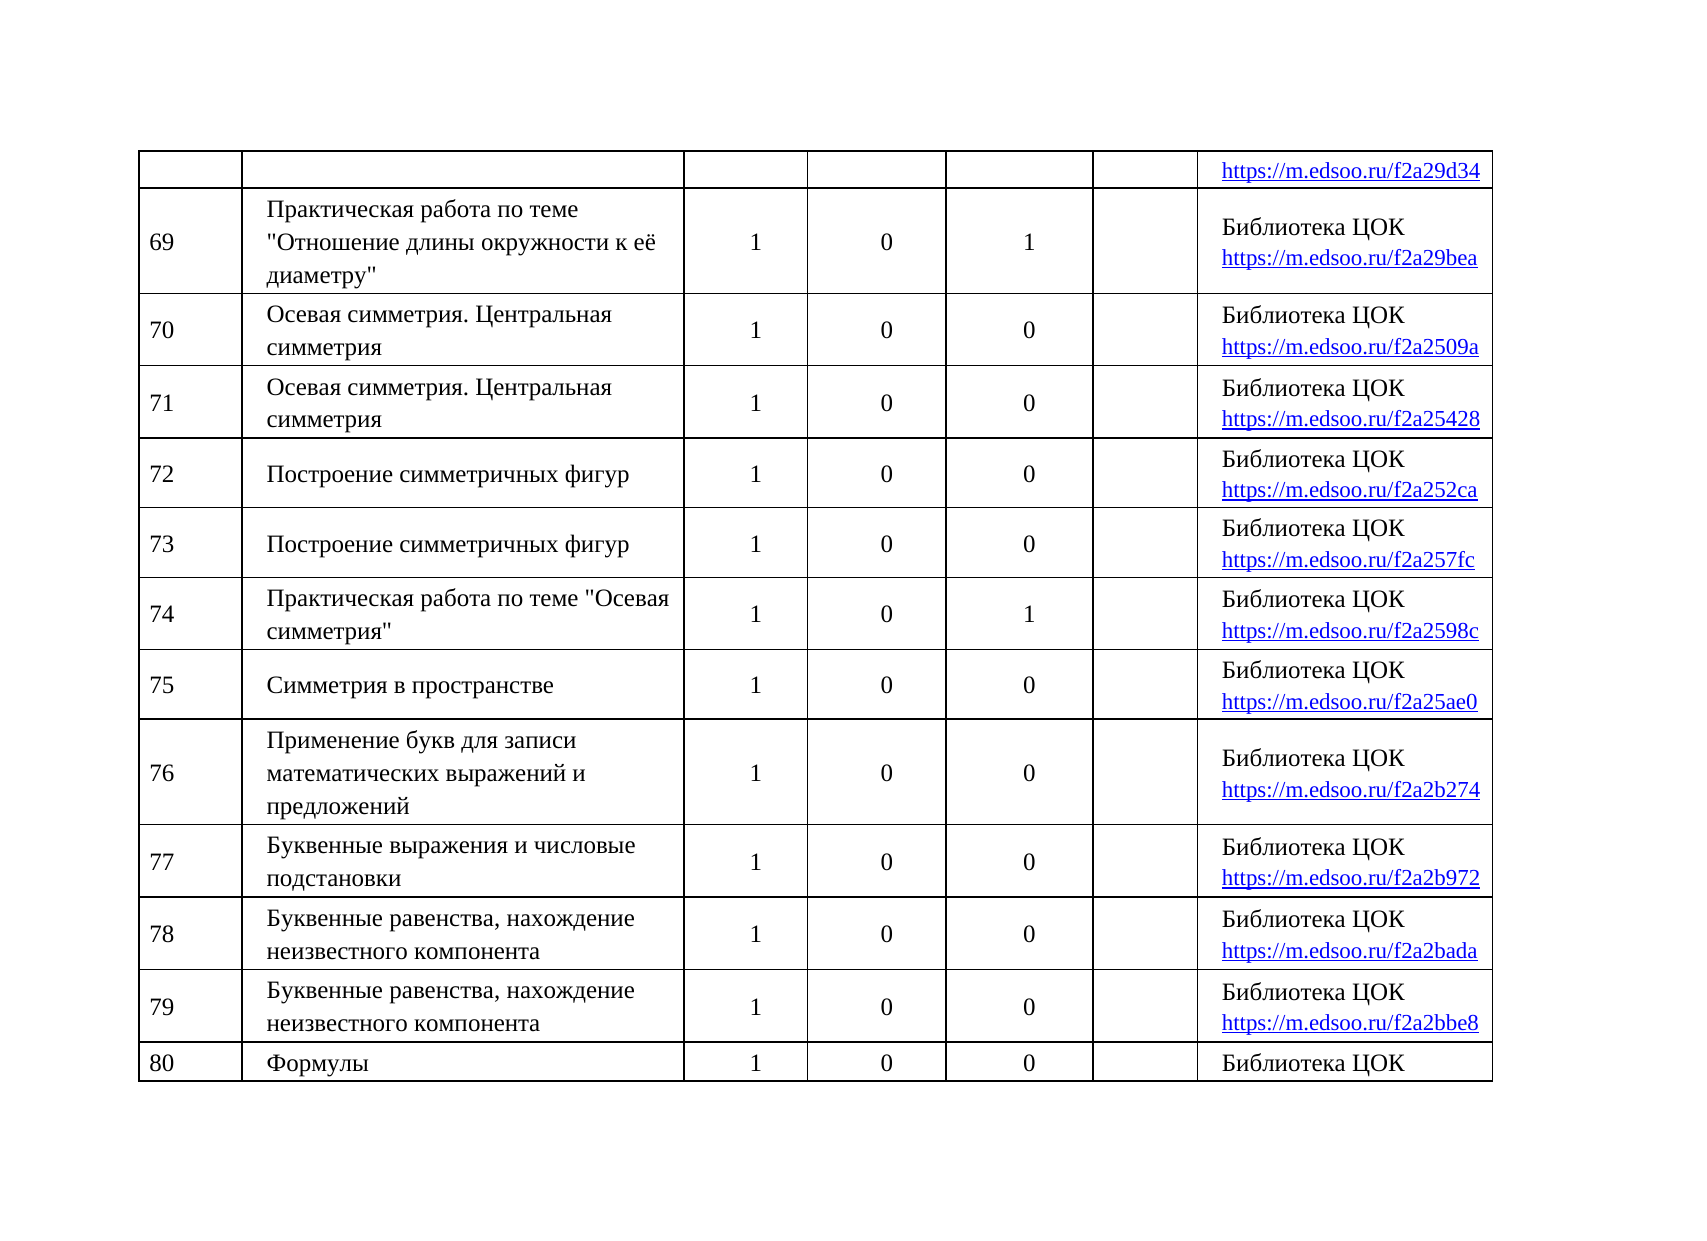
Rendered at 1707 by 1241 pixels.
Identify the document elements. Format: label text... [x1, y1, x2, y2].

table_cell 69 [140, 189, 241, 292]
table_cell 0 [808, 366, 945, 437]
table_cell Осевая симметрия. Центральная симметрия [243, 366, 683, 437]
table_cell Библиотека ЦОК https://m.edsoo.ru/f2a257fc [1198, 508, 1492, 576]
table_cell 70 [140, 294, 241, 365]
table_cell Библиотека ЦОК https://m.edsoo.ru/f2a25428 [1198, 366, 1492, 437]
table_cell 0 [947, 152, 1092, 187]
table_cell 0 [808, 825, 945, 896]
table_cell 1 [685, 294, 807, 365]
table_cell 72 [140, 439, 241, 507]
table_cell 1 [685, 578, 807, 649]
table_cell 1 [685, 189, 807, 292]
table_cell 75 [140, 650, 241, 718]
table_cell Практическая работа по теме "Отношение длины окружности к её диаметру" [243, 189, 683, 292]
table_cell Библиотека ЦОК https://m.edsoo.ru/f2a25ae0 [1198, 650, 1492, 718]
table_cell Библиотека ЦОК https://m.edsoo.ru/f2a2b972 [1198, 825, 1492, 896]
table_cell Практическая работа по теме "Осевая симметрия" [243, 578, 683, 649]
table_cell 1 [685, 439, 807, 507]
table_cell [1094, 720, 1197, 824]
table_cell 0 [808, 1043, 945, 1080]
table_cell [1094, 366, 1197, 437]
table_cell [1094, 439, 1197, 507]
table_cell 0 [947, 366, 1092, 437]
table_cell 0 [808, 294, 945, 365]
table_cell Библиотека ЦОК https://m.edsoo.ru/f2a2598c [1198, 578, 1492, 649]
table_cell 0 [808, 508, 945, 576]
table_cell 0 [947, 650, 1092, 718]
table_cell Построение симметричных фигур [243, 508, 683, 576]
table_cell [1094, 1043, 1197, 1080]
table_cell 1 [685, 508, 807, 576]
table_cell 74 [140, 578, 241, 649]
table_cell 77 [140, 825, 241, 896]
table_cell [1094, 970, 1197, 1041]
table_cell 0 [808, 650, 945, 718]
table_cell Осевая симметрия. Центральная симметрия [243, 294, 683, 365]
table_cell 1 [685, 720, 807, 824]
table_cell 1 [685, 650, 807, 718]
table_cell 0 [947, 970, 1092, 1041]
table_cell 0 [808, 439, 945, 507]
table_cell 1 [685, 1043, 807, 1080]
table_cell 0 [947, 294, 1092, 365]
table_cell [1198, 1043, 1492, 1080]
table_cell 1 [947, 189, 1092, 292]
table_cell 0 [808, 578, 945, 649]
table_cell Библиотека ЦОК https://m.edsoo.ru/f2a2bada [1198, 898, 1492, 968]
table_cell 80 [140, 1043, 241, 1080]
table_cell [1094, 898, 1197, 968]
table_cell 1 [685, 970, 807, 1041]
table_cell 76 [140, 720, 241, 824]
table_cell 0 [947, 825, 1092, 896]
table_cell 1 [685, 152, 807, 187]
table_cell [1198, 152, 1492, 187]
table_cell Библиотека ЦОК https://m.edsoo.ru/f2a2b274 [1198, 720, 1492, 824]
table_cell 0 [947, 508, 1092, 576]
table_cell Библиотека ЦОК https://m.edsoo.ru/f2a2bbe8 [1198, 970, 1492, 1041]
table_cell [243, 152, 683, 187]
table_cell 0 [947, 720, 1092, 824]
table_cell [1094, 650, 1197, 718]
table_cell Построение симметричных фигур [243, 439, 683, 507]
table_cell 0 [808, 720, 945, 824]
table_cell 1 [685, 825, 807, 896]
table_cell 1 [947, 578, 1092, 649]
table_cell 68 [140, 152, 241, 187]
table_cell 78 [140, 898, 241, 968]
table_cell Применение букв для записи математических выражений и предложений [243, 720, 683, 824]
table_cell [1094, 578, 1197, 649]
table_cell 0 [808, 189, 945, 292]
table_cell 0 [947, 1043, 1092, 1080]
table_cell 79 [140, 970, 241, 1041]
table_cell Буквенные равенства, нахождение неизвестного компонента [243, 898, 683, 968]
table_cell [1094, 152, 1197, 187]
table_cell 0 [808, 970, 945, 1041]
table_cell Библиотека ЦОК https://m.edsoo.ru/f2a29bea [1198, 189, 1492, 292]
table_cell 73 [140, 508, 241, 576]
table_cell 1 [685, 366, 807, 437]
table_cell Буквенные равенства, нахождение неизвестного компонента [243, 970, 683, 1041]
table_cell Библиотека ЦОК https://m.edsoo.ru/f2a252ca [1198, 439, 1492, 507]
table_cell 71 [140, 366, 241, 437]
table_cell Формулы [243, 1043, 683, 1080]
table_cell 0 [808, 898, 945, 968]
table_cell Симметрия в пространстве [243, 650, 683, 718]
table_cell Буквенные выражения и числовые подстановки [243, 825, 683, 896]
table_cell [1094, 189, 1197, 292]
table_cell 0 [947, 898, 1092, 968]
table_cell [1094, 294, 1197, 365]
table_cell 1 [808, 152, 945, 187]
table_cell 0 [947, 439, 1092, 507]
table_cell 1 [685, 898, 807, 968]
table_cell Библиотека ЦОК https://m.edsoo.ru/f2a2509a [1198, 294, 1492, 365]
table_cell [1094, 508, 1197, 576]
table_cell [1094, 825, 1197, 896]
